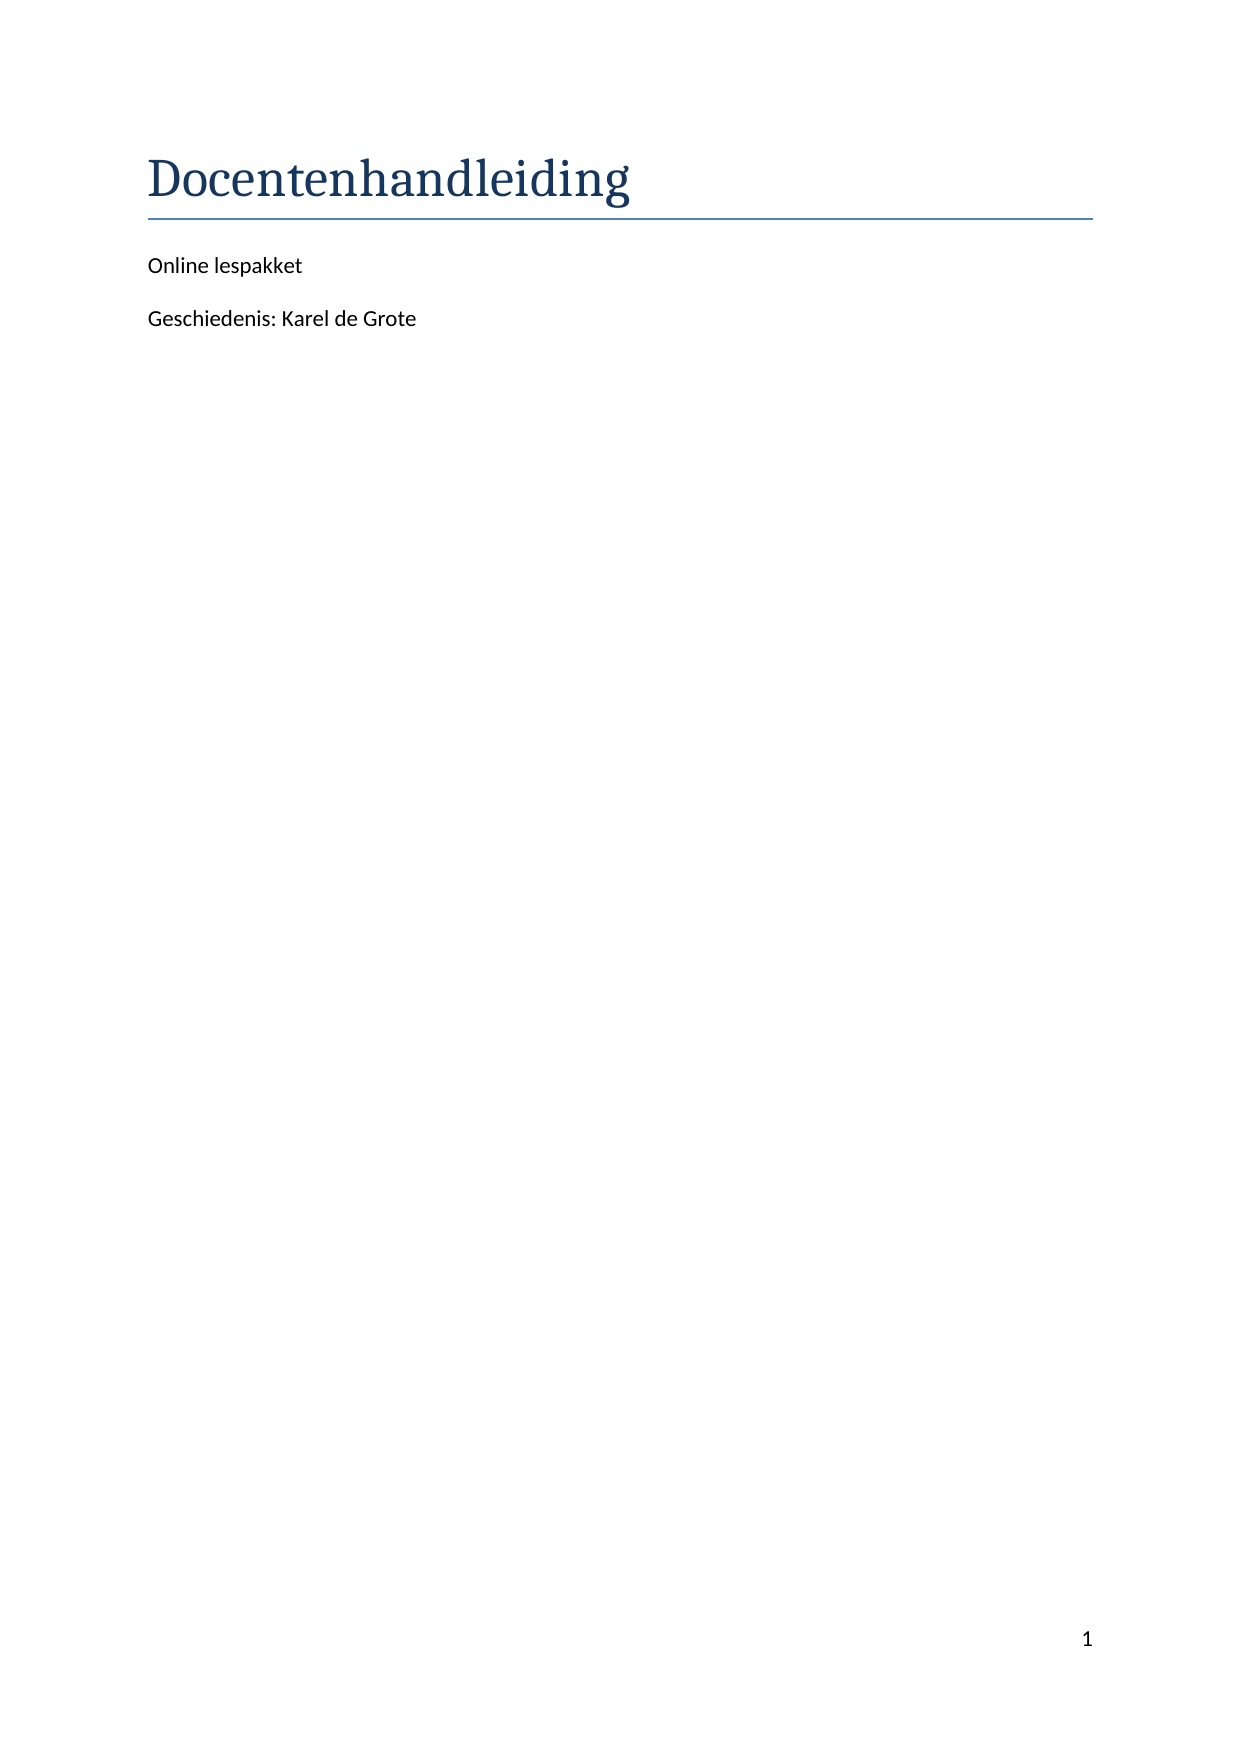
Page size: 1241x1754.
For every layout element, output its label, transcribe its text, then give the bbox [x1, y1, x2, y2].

text Online lespakket [148, 252, 1093, 279]
title Docentenhandleiding [148, 148, 1093, 218]
text Geschiedenis: Karel de Grote [148, 304, 1093, 333]
